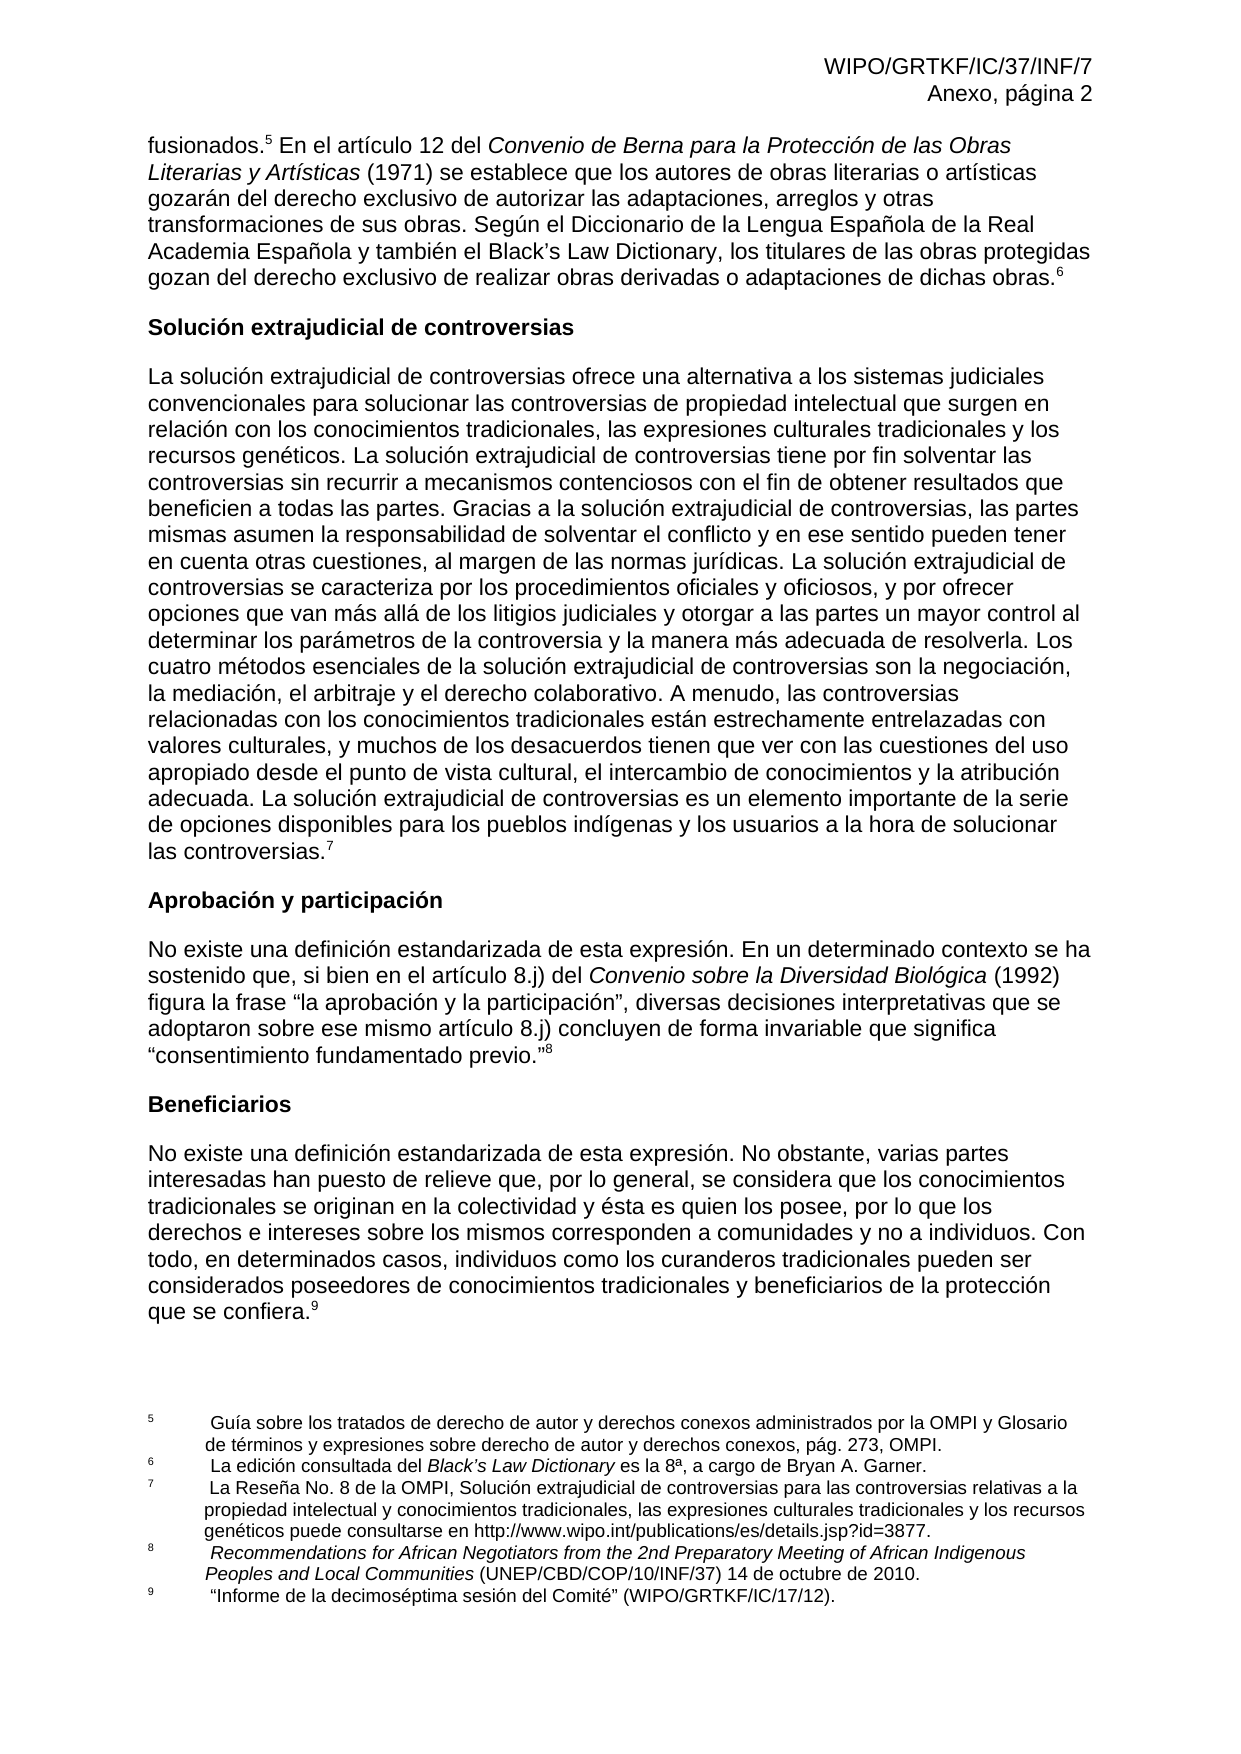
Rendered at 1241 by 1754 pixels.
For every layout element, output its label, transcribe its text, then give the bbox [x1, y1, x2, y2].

text La solución extrajudicial de controversias ofrece una alternativa a los sistemas judiciales convencionales para solucionar las controversias de propiedad intelectual que surgen en relación con los conocimientos tradicionales, las expresiones culturales tradicionales y los recursos genéticos. La solución extrajudicial de controversias tiene por fin solventar las controversias sin recurrir a mecanismos contenciosos con el fin de obtener resultados que beneficien a todas las partes. Gracias a la solución extrajudicial de controversias, las partes mismas asumen la responsabilidad de solventar el conflicto y en ese sentido pueden tener en cuenta otras cuestiones, al margen de las normas jurídicas. La solución extrajudicial de controversias se caracteriza por los procedimientos oficiales y oficiosos, y por ofrecer opciones que van más allá de los litigios judiciales y otorgar a las partes un mayor control al determinar los parámetros de la controversia y la manera más adecuada de resolverla. Los cuatro métodos esenciales de la solución extrajudicial de controversias son la negociación, la mediación, el arbitraje y el derecho colaborativo. A menudo, las controversias relacionadas con los conocimientos tradicionales están estrechamente entrelazadas con valores culturales, y muchos de los desacuerdos tienen que ver con las cuestiones del uso apropiado desde el punto de vista cultural, el intercambio de conocimientos y la atribución adecuada. La solución extrajudicial de controversias es un elemento importante de la serie de opciones disponibles para los pueblos indígenas y los usuarios a la hora de solucionar las controversias. [148, 363, 1092, 864]
list Aprobación y participación [148, 887, 1092, 913]
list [148, 132, 1092, 290]
text Solución extrajudicial de controversias [148, 313, 1092, 340]
list Beneficiarios [148, 1091, 1092, 1117]
list No existe una definición estandarizada de esta expresión. No obstante, varias partes interesadas han puesto de relieve que, por lo general, se considera que los conocimientos tradicionales se originan en la colectividad y ésta es quien los posee, por lo que los derechos e intereses sobre los mismos corresponden a comunidades y no a individuos. Con todo, en determinados casos, individuos como los curanderos tradicionales pueden ser considerados poseedores de conocimientos tradicionales y beneficiarios de la protección que se confiera. [148, 1140, 1092, 1324]
list No existe una definición estandarizada de esta expresión. En un determinado contexto se ha sostenido que, si bien en el artículo 8.j) del Convenio sobre la Diversidad Biológica (1992) figura la frase “la aprobación y la participación”, diversas decisiones interpretativas que se adoptaron sobre ese mismo artículo 8.j) concluyen de forma invariable que significa “consentimiento fundamentado previo.” [148, 936, 1092, 1068]
